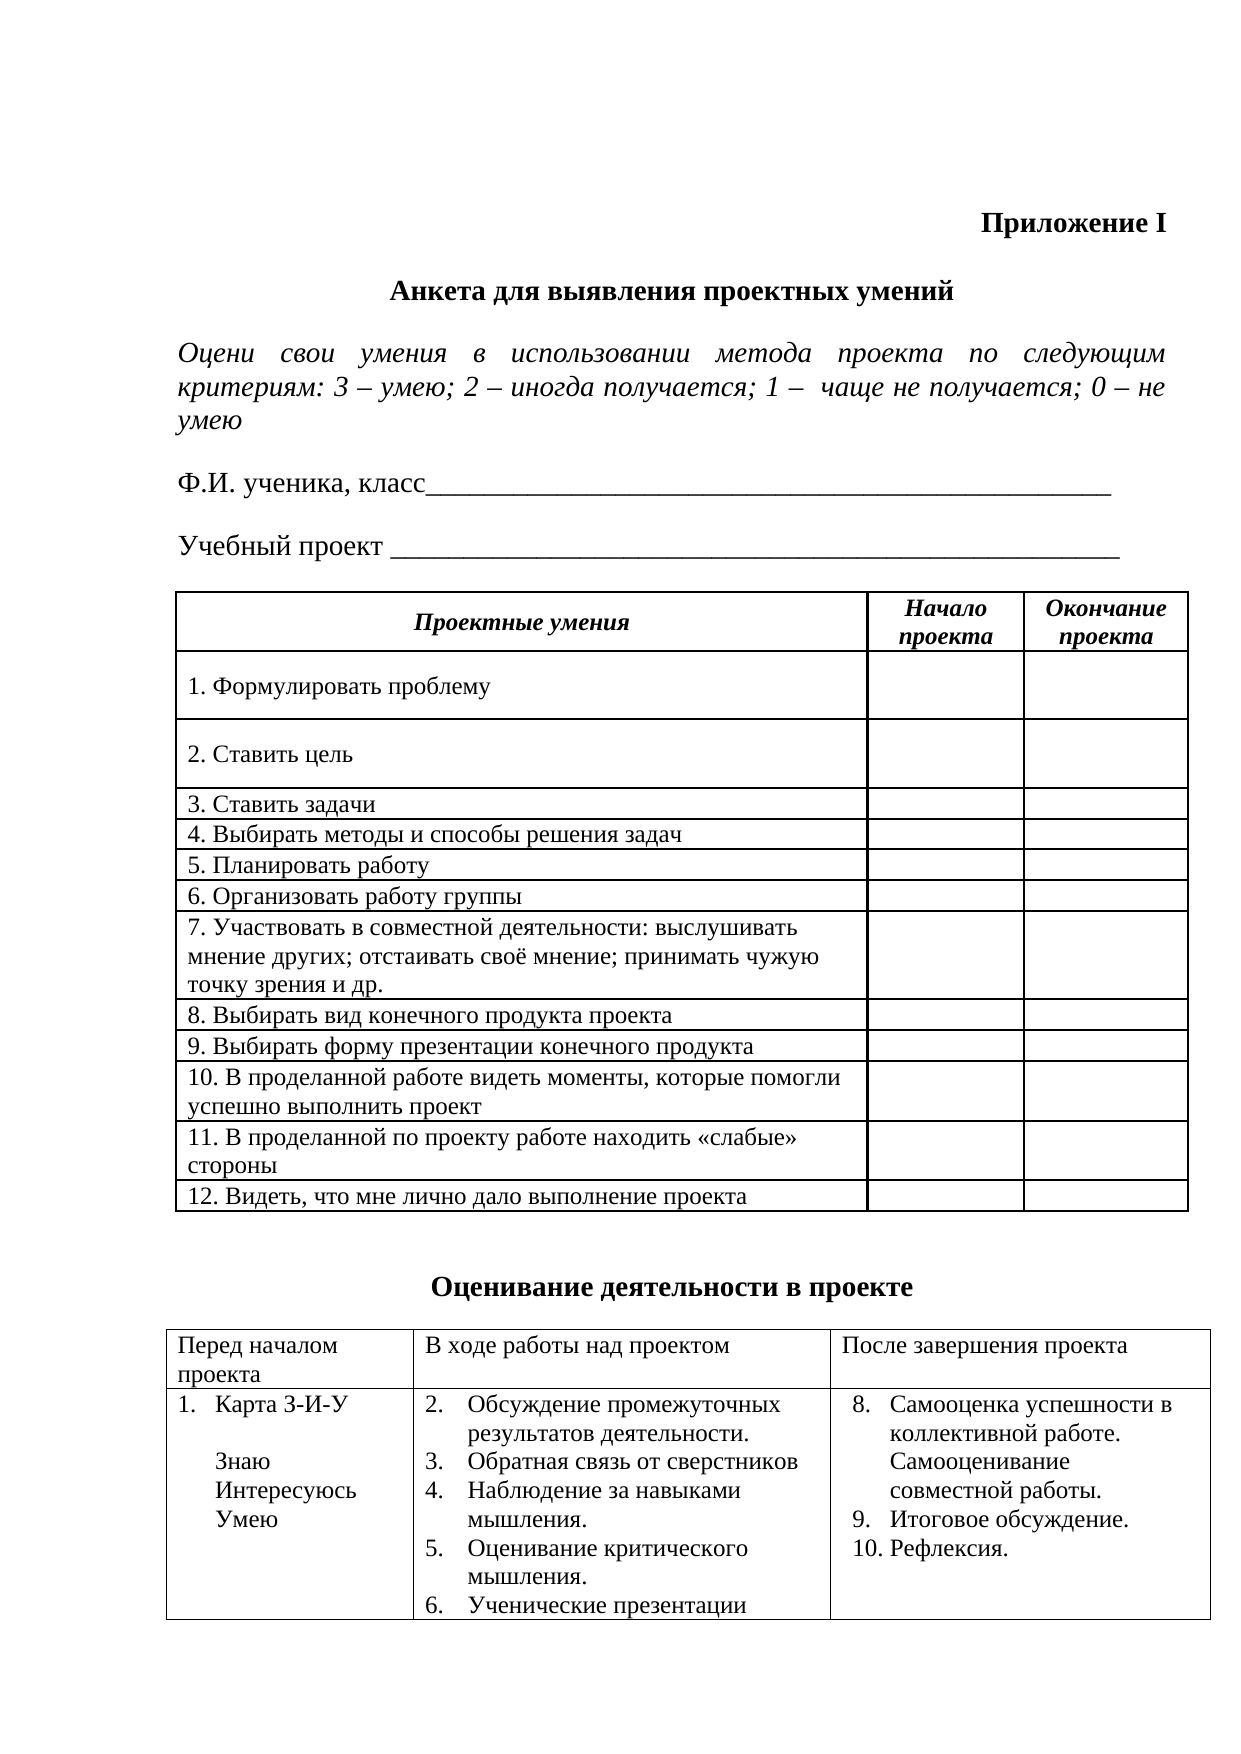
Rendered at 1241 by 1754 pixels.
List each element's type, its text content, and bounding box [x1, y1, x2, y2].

table_cell [869, 912, 1023, 998]
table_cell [167, 1389, 413, 1619]
table_cell 11. В проделанной по проекту работе находить «слабые» стороны [177, 1122, 866, 1179]
table_cell [1025, 1062, 1187, 1119]
table_cell [1025, 881, 1187, 910]
text Приложение I [177, 205, 1167, 238]
table_cell 1. Формулировать проблему [177, 652, 866, 718]
table_cell [869, 820, 1023, 848]
table_cell [1025, 1031, 1187, 1060]
table_cell [869, 1122, 1023, 1179]
table_cell 8. Выбирать вид конечного продукта проекта [177, 1000, 866, 1029]
table_cell [869, 1000, 1023, 1029]
table_cell [1025, 789, 1187, 817]
table_cell 9. Выбирать форму презентации конечного продукта [177, 1031, 866, 1060]
table_cell [1025, 720, 1187, 787]
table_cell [831, 1389, 1210, 1619]
table_header В ходе работы над проектом [414, 1330, 830, 1388]
table_cell 7. Участвовать в совместной деятельности: выслушивать мнение других; отстаивать своё мнение; принимать чужую точку зрения и др. [177, 912, 866, 998]
table_cell 12. Видеть, что мне лично дало выполнение проекта [177, 1181, 866, 1210]
table_cell [869, 789, 1023, 817]
table_header Проектные умения [177, 593, 866, 650]
table_cell [1025, 850, 1187, 879]
text Анкета для выявления проектных умений [177, 273, 1167, 306]
table_cell [869, 1181, 1023, 1210]
table_cell 5. Планировать работу [177, 850, 866, 879]
table_header Окончание проекта [1025, 593, 1187, 650]
table_header Начало проекта [869, 593, 1023, 650]
table_header Перед началом проекта [167, 1330, 413, 1388]
table_cell 3. Ставить задачи [177, 789, 866, 817]
table_cell [1025, 1122, 1187, 1179]
text Учебный проект __________________________________________________ [177, 528, 1167, 561]
table_cell [1025, 912, 1187, 998]
text Ф.И. ученика, класс_______________________________________________ [177, 465, 1167, 499]
text Оценивание деятельности в проекте [177, 1269, 1167, 1303]
table_cell [1025, 820, 1187, 848]
table_cell [1025, 1181, 1187, 1210]
table_cell 6. Организовать работу группы [177, 881, 866, 910]
table_cell [869, 850, 1023, 879]
table_cell [869, 720, 1023, 787]
table_cell 4. Выбирать методы и способы решения задач [177, 820, 866, 848]
table_cell 2. Ставить цель [177, 720, 866, 787]
table_cell [869, 652, 1023, 718]
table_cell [414, 1389, 830, 1619]
table_cell [869, 881, 1023, 910]
text Оцени свои умения в использовании метода проекта по следующим критериям: 3 – умею; 2 – иногда получается; 1 – чаще не получается; 0 – не умею [177, 335, 1167, 436]
table_header После завершения проекта [831, 1330, 1210, 1388]
table_cell [869, 1062, 1023, 1119]
table_cell [1025, 652, 1187, 718]
table_cell [1025, 1000, 1187, 1029]
table_cell 10. В проделанной работе видеть моменты, которые помогли успешно выполнить проект [177, 1062, 866, 1119]
table_cell [869, 1031, 1023, 1060]
